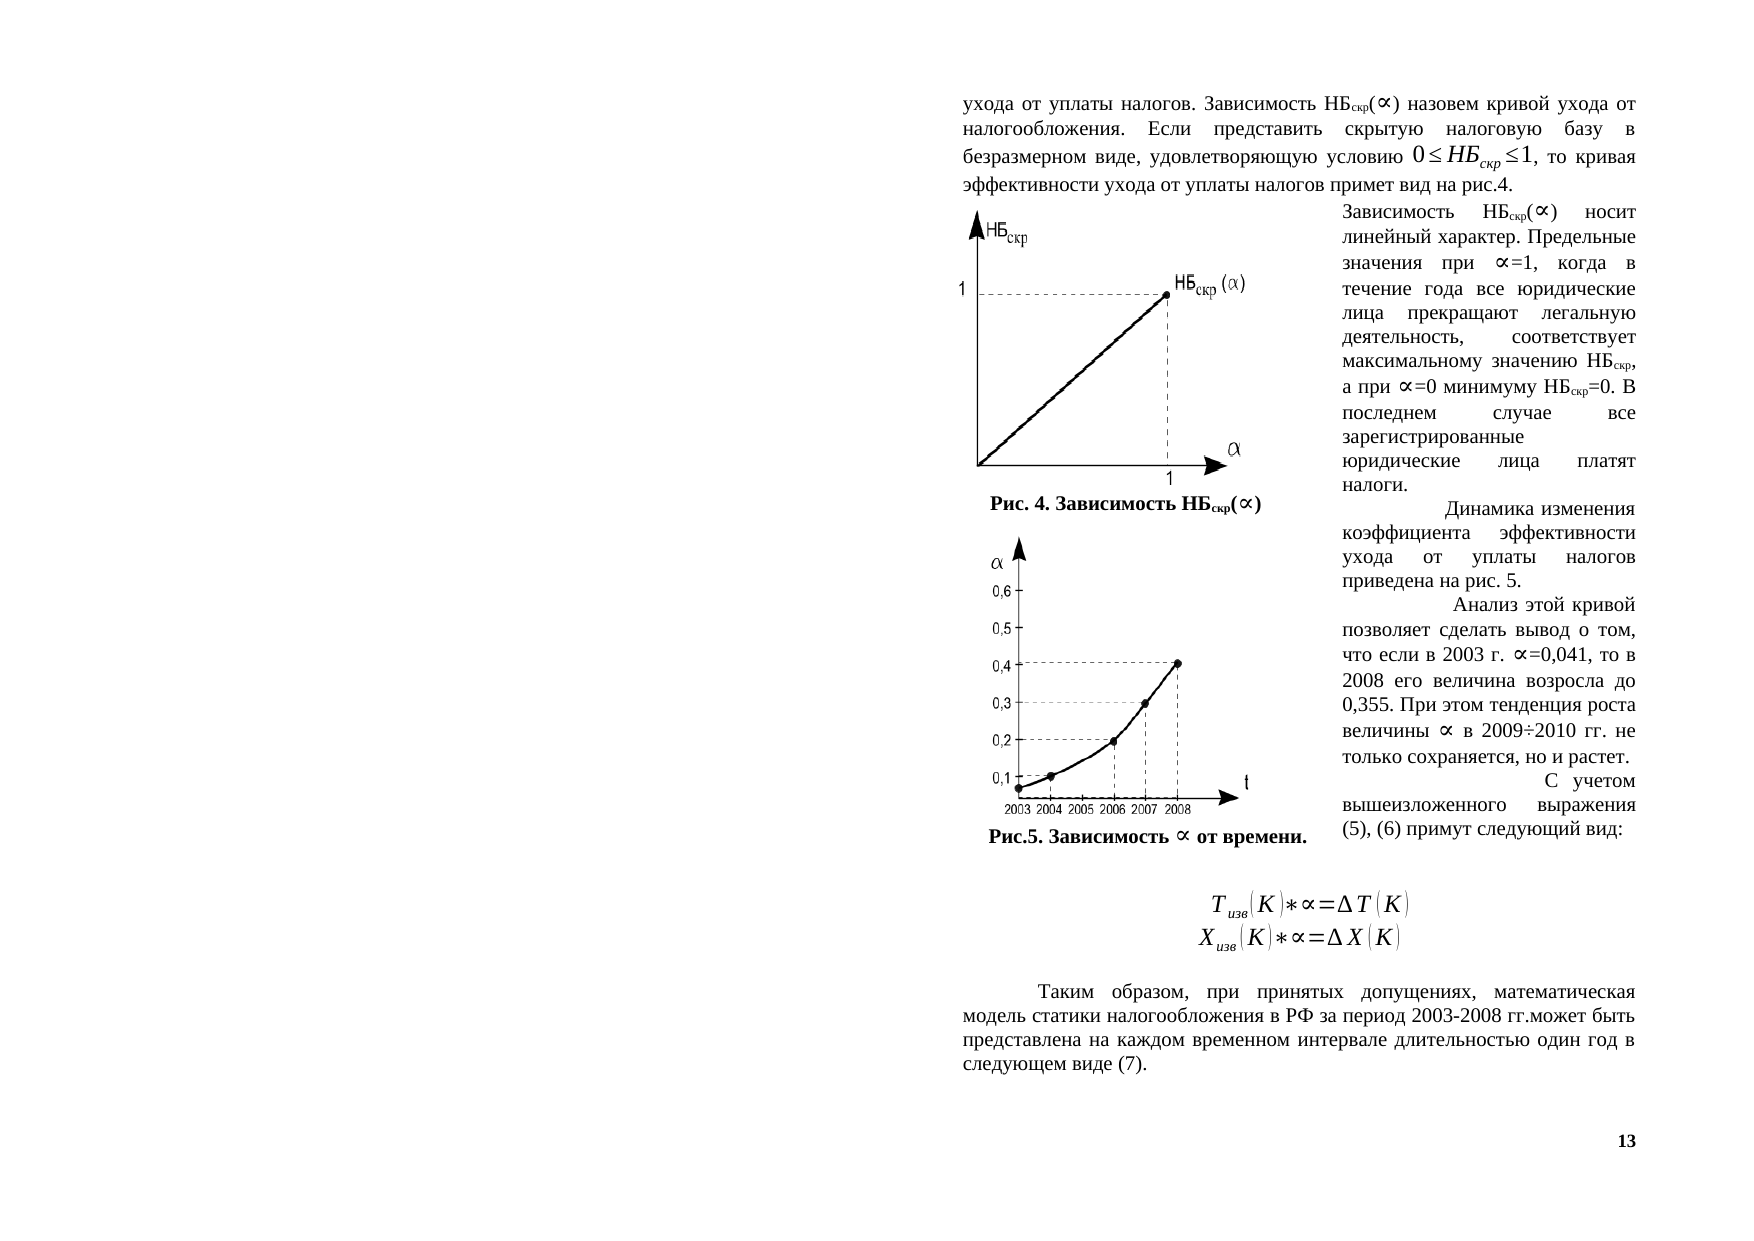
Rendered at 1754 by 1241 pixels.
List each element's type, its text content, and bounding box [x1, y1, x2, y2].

table_header [952, 197, 1330, 864]
picture [959, 210, 1249, 485]
text Таким образом, при принятых допущениях, математическая модель статики налогообложения в РФ за период 2003-2008 гг.может быть представлена на каждом временном интервале длительностью один год в следующем виде (7). [963, 979, 1636, 1075]
picture [991, 536, 1249, 814]
table_header Зависимость НБскр() носит линейный характер. Предельные значения при =1, когда в течение года все юридические лица прекращают легальную деятельность, соответствует максимальному значению НБскр, а при =0 минимуму НБскр=0. В последнем случае все зарегистрированные юридические лица платят налоги. Динамика изменения коэффициента эффективности ухода от уплаты налогов приведена на рис. 5. Анализ этой кривой позволяет сделать вывод о том, что если в 2003 г. =0,041, то в 2008 его величина возросла до 0,355. При этом тенденция роста величины в 2009÷2010 гг. не только сохраняется, но и растет. С учетом вышеизложенного выражения (5), (6) примут следующий вид: [1331, 197, 1647, 864]
